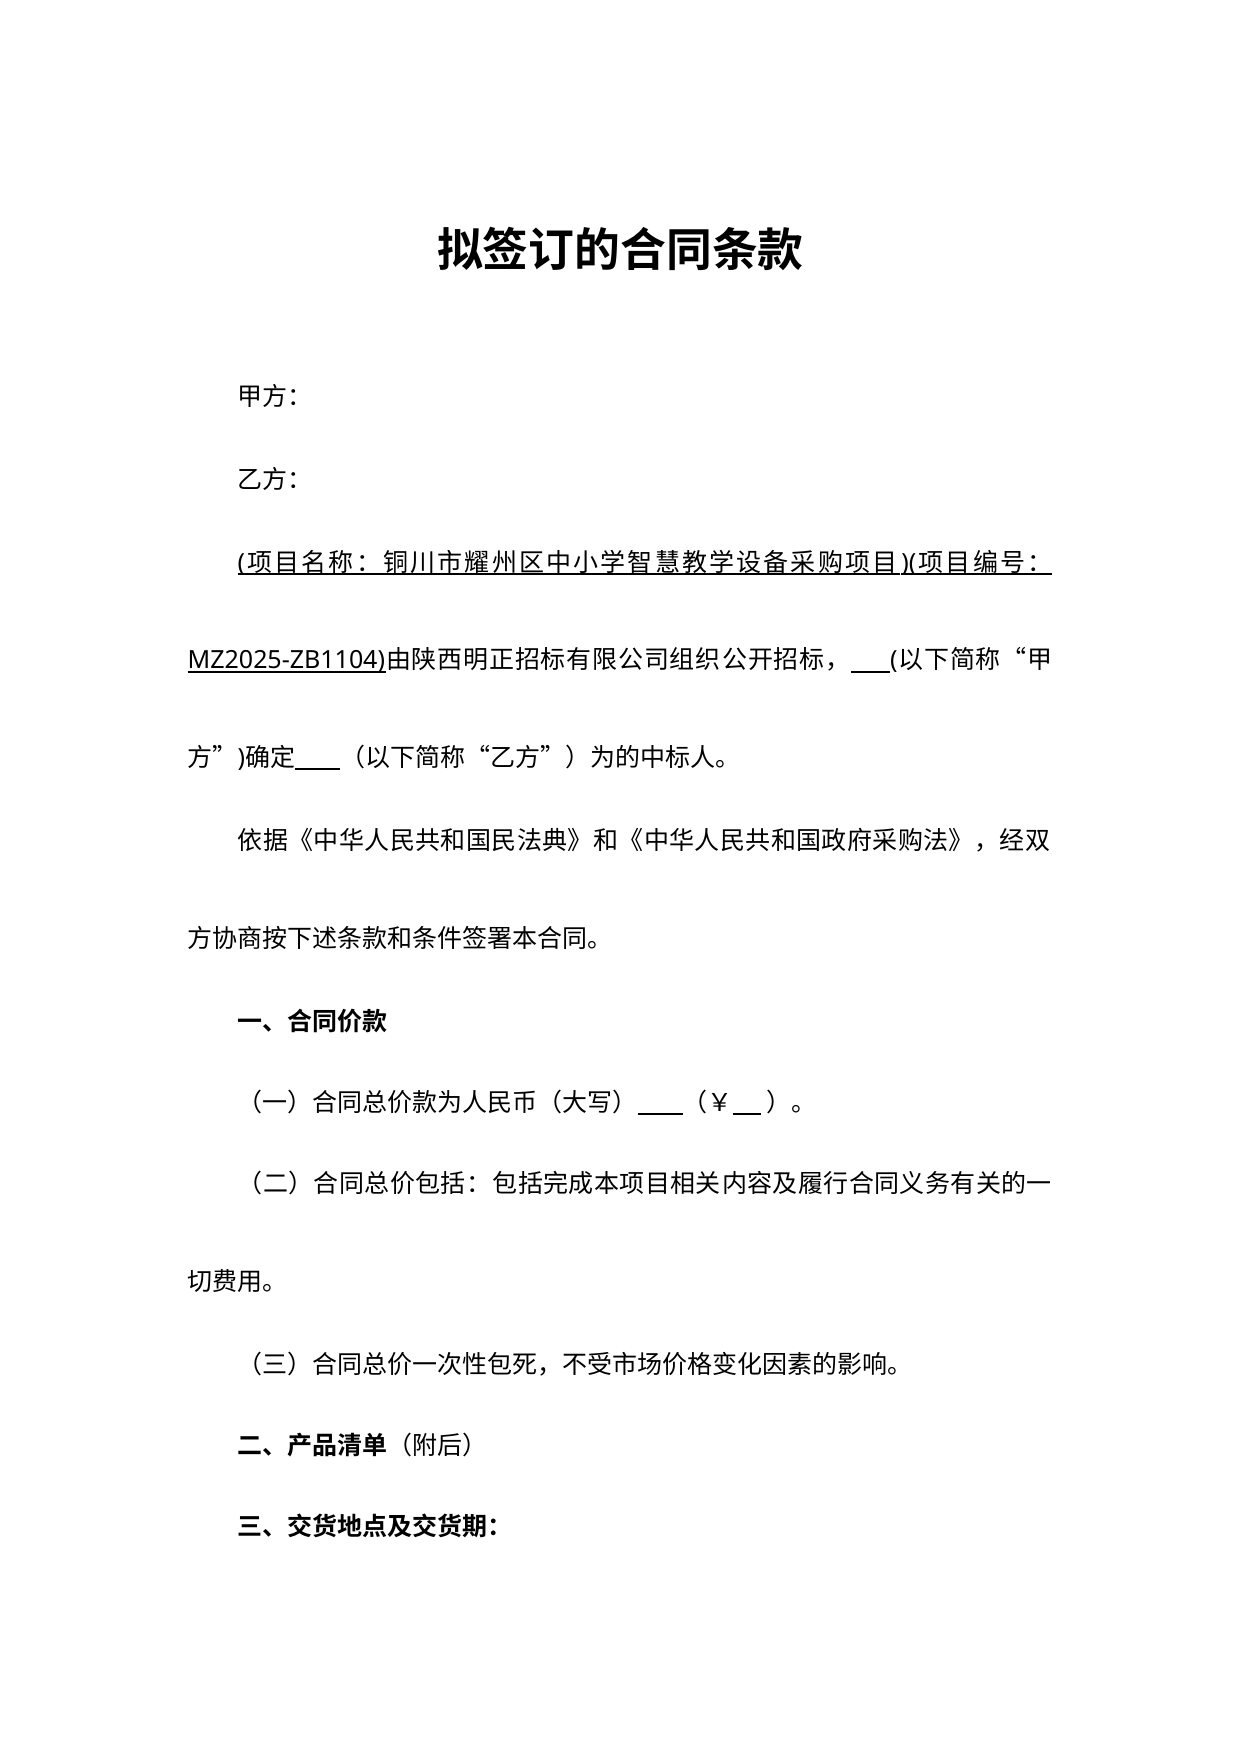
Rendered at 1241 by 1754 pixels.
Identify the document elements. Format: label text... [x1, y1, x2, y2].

text （一）合同总价款为人民币（大写） （￥ ）。 [187, 1068, 1053, 1133]
text (项目名称：铜川市耀州区中小学智慧教学设备采购项目)(项目编号：MZ2025-ZB1104)由陕西明正招标有限公司组织公开招标， (以下简称“甲方”)确定 （以下简称“乙方”）为的中标人。 [187, 528, 1053, 788]
text 甲方： [187, 362, 1053, 427]
text 乙方： [187, 445, 1053, 510]
text 二、产品清单（附后） [187, 1411, 1053, 1476]
text （二）合同总价包括：包括完成本项目相关内容及履行合同义务有关的一切费用。 [187, 1149, 1053, 1312]
subtitle 拟签订的合同条款 [187, 197, 1053, 295]
text 依据《中华人民共和国民法典》和《中华人民共和国政府采购法》，经双方协商按下述条款和条件签署本合同。 [187, 806, 1053, 969]
text 一、合同价款 [187, 987, 1053, 1052]
text （三）合同总价一次性包死，不受市场价格变化因素的影响。 [187, 1330, 1053, 1395]
text 三、交货地点及交货期： [187, 1492, 1053, 1557]
